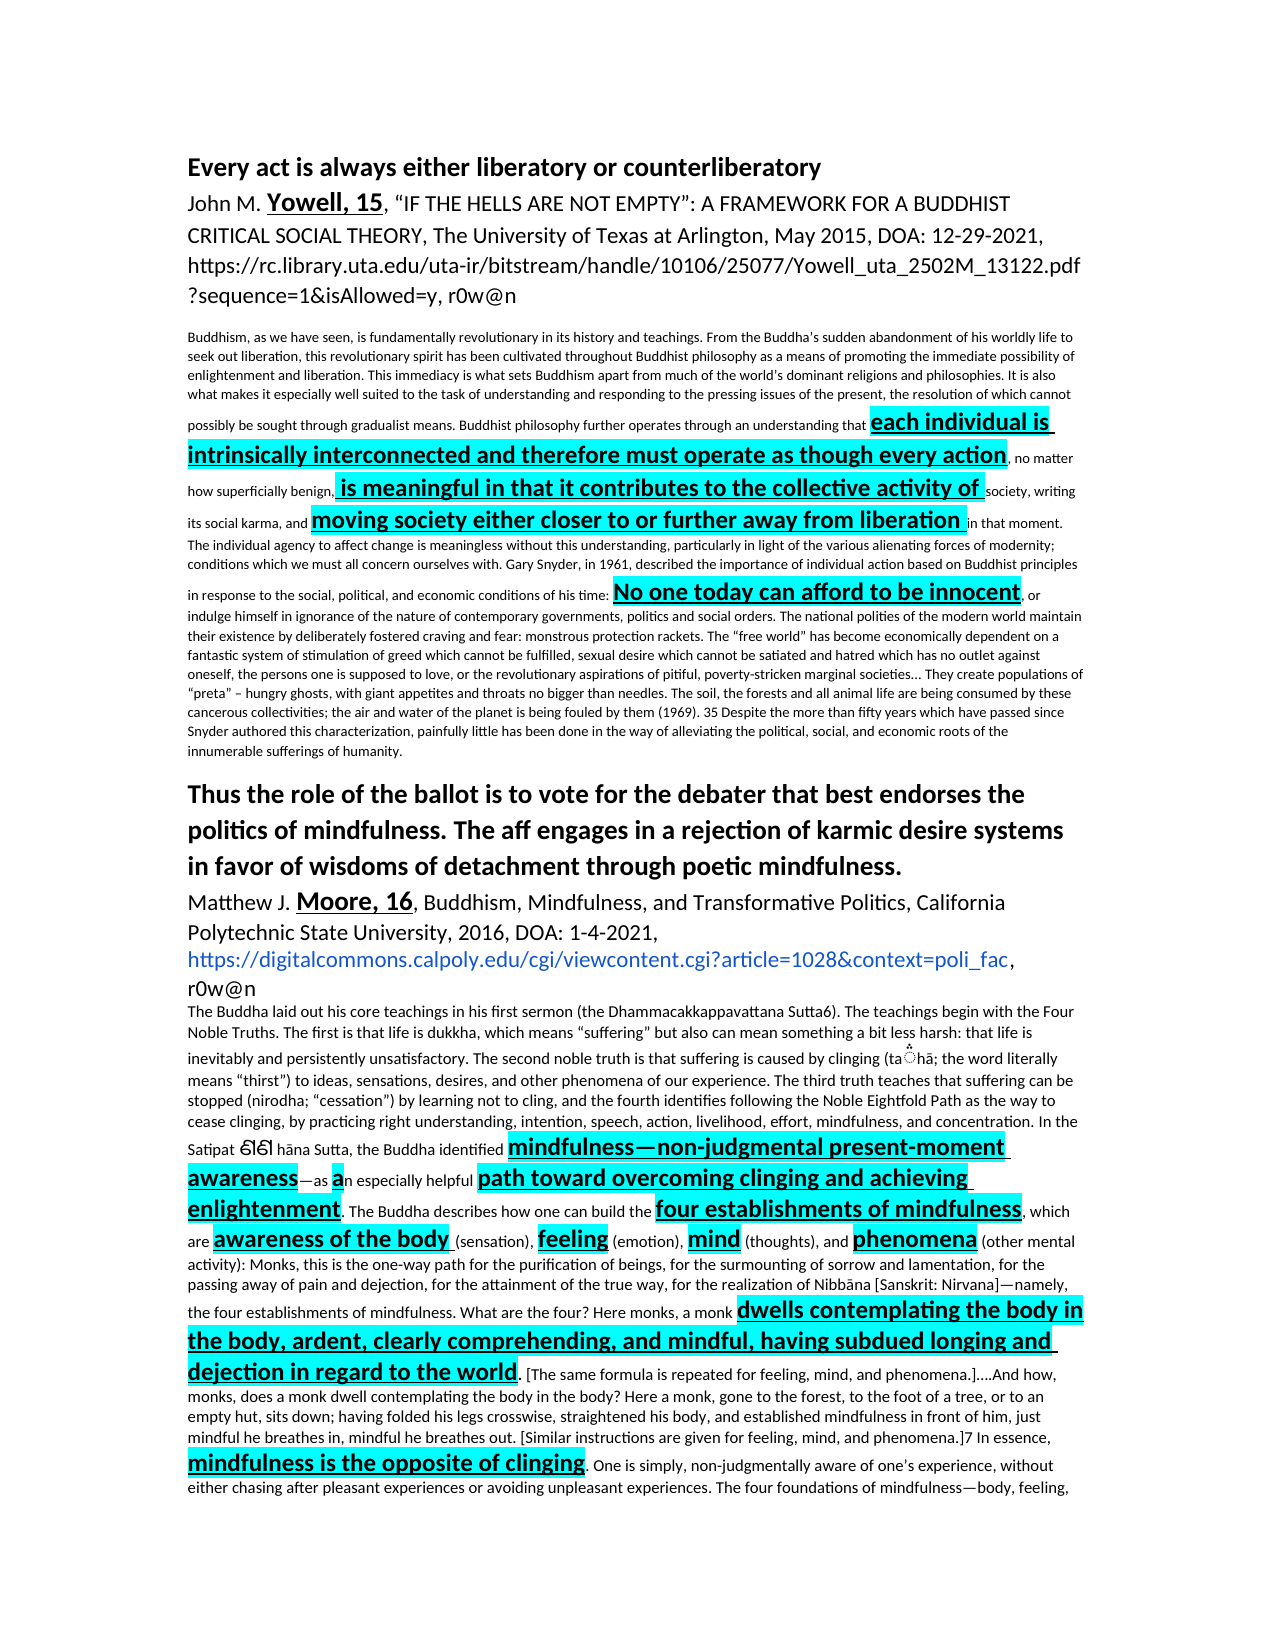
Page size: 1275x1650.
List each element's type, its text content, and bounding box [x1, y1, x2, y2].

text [187, 1002, 1087, 1498]
text Buddhism, as we have seen, is fundamentally revolutionary in its history and teachings. From the Buddha’s sudden abandonment of his worldly life to seek out liberation, this revolutionary spirit has been cultivated throughout Buddhist philosophy as a means of promoting the immediate possibility of enlightenment and liberation. This immediacy is what sets Buddhism apart from much of the world’s dominant religions and philosophies. It is also what makes it especially well suited to the task of understanding and responding to the pressing issues of the present, the resolution of which cannot possibly be sought through gradualist means. Buddhist philosophy further operates through an understanding that each individual is intrinsically interconnected and therefore must operate as though every action, no matter how superficially benign, is meaningful in that it contributes to the collective activity of society, writing its social karma, and moving society either closer to or further away from liberation in that moment. The individual agency to affect change is meaningless without this understanding, particularly in light of the various alienating forces of modernity; conditions which we must all concern ourselves with. Gary Snyder, in 1961, described the importance of individual action based on Buddhist principles in response to the social, political, and economic conditions of his time: No one today can afford to be innocent, or indulge himself in ignorance of the nature of contemporary governments, politics and social orders. The national polities of the modern world maintain their existence by deliberately fostered craving and fear: monstrous protection rackets. The “free world” has become economically dependent on a fantastic system of stimulation of greed which cannot be fulfilled, sexual desire which cannot be satiated and hatred which has no outlet against oneself, the persons one is supposed to love, or the revolutionary aspirations of pitiful, poverty-stricken marginal societies... They create populations of “preta” – hungry ghosts, with giant appetites and throats no bigger than needles. The soil, the forests and all animal life are being consumed by these cancerous collectivities; the air and water of the planet is being fouled by them (1969). 35 Despite the more than fifty years which have passed since Snyder authored this characterization, painfully little has been done in the way of alleviating the political, social, and economic roots of the innumerable sufferings of humanity. [187, 328, 1087, 760]
subtitle Every act is always either liberatory or counterliberatory [187, 150, 1087, 183]
text John M. Yowell, 15, “IF THE HELLS ARE NOT EMPTY”: A FRAMEWORK FOR A BUDDHIST CRITICAL SOCIAL THEORY, The University of Texas at Arlington, May 2015, DOA: 12-29-2021, https://rc.library.uta.edu/uta-ir/bitstream/handle/10106/25077/Yowell_uta_2502M_13122.pdf?sequence=1&isAllowed=y, r0w@n [187, 186, 1087, 309]
text Matthew J. Moore, 16, Buddhism, Mindfulness, and Transformative Politics, California Polytechnic State University, 2016, DOA: 1-4-2021, https://digitalcommons.calpoly.edu/cgi/viewcontent.cgi?article=1028&context=poli_fac, r0w@n [187, 884, 1087, 1002]
subtitle Thus the role of the ballot is to vote for the debater that best endorses the politics of mindfulness. The aff engages in a rejection of karmic desire systems in favor of wisdoms of detachment through poetic mindfulness. [187, 778, 1087, 882]
